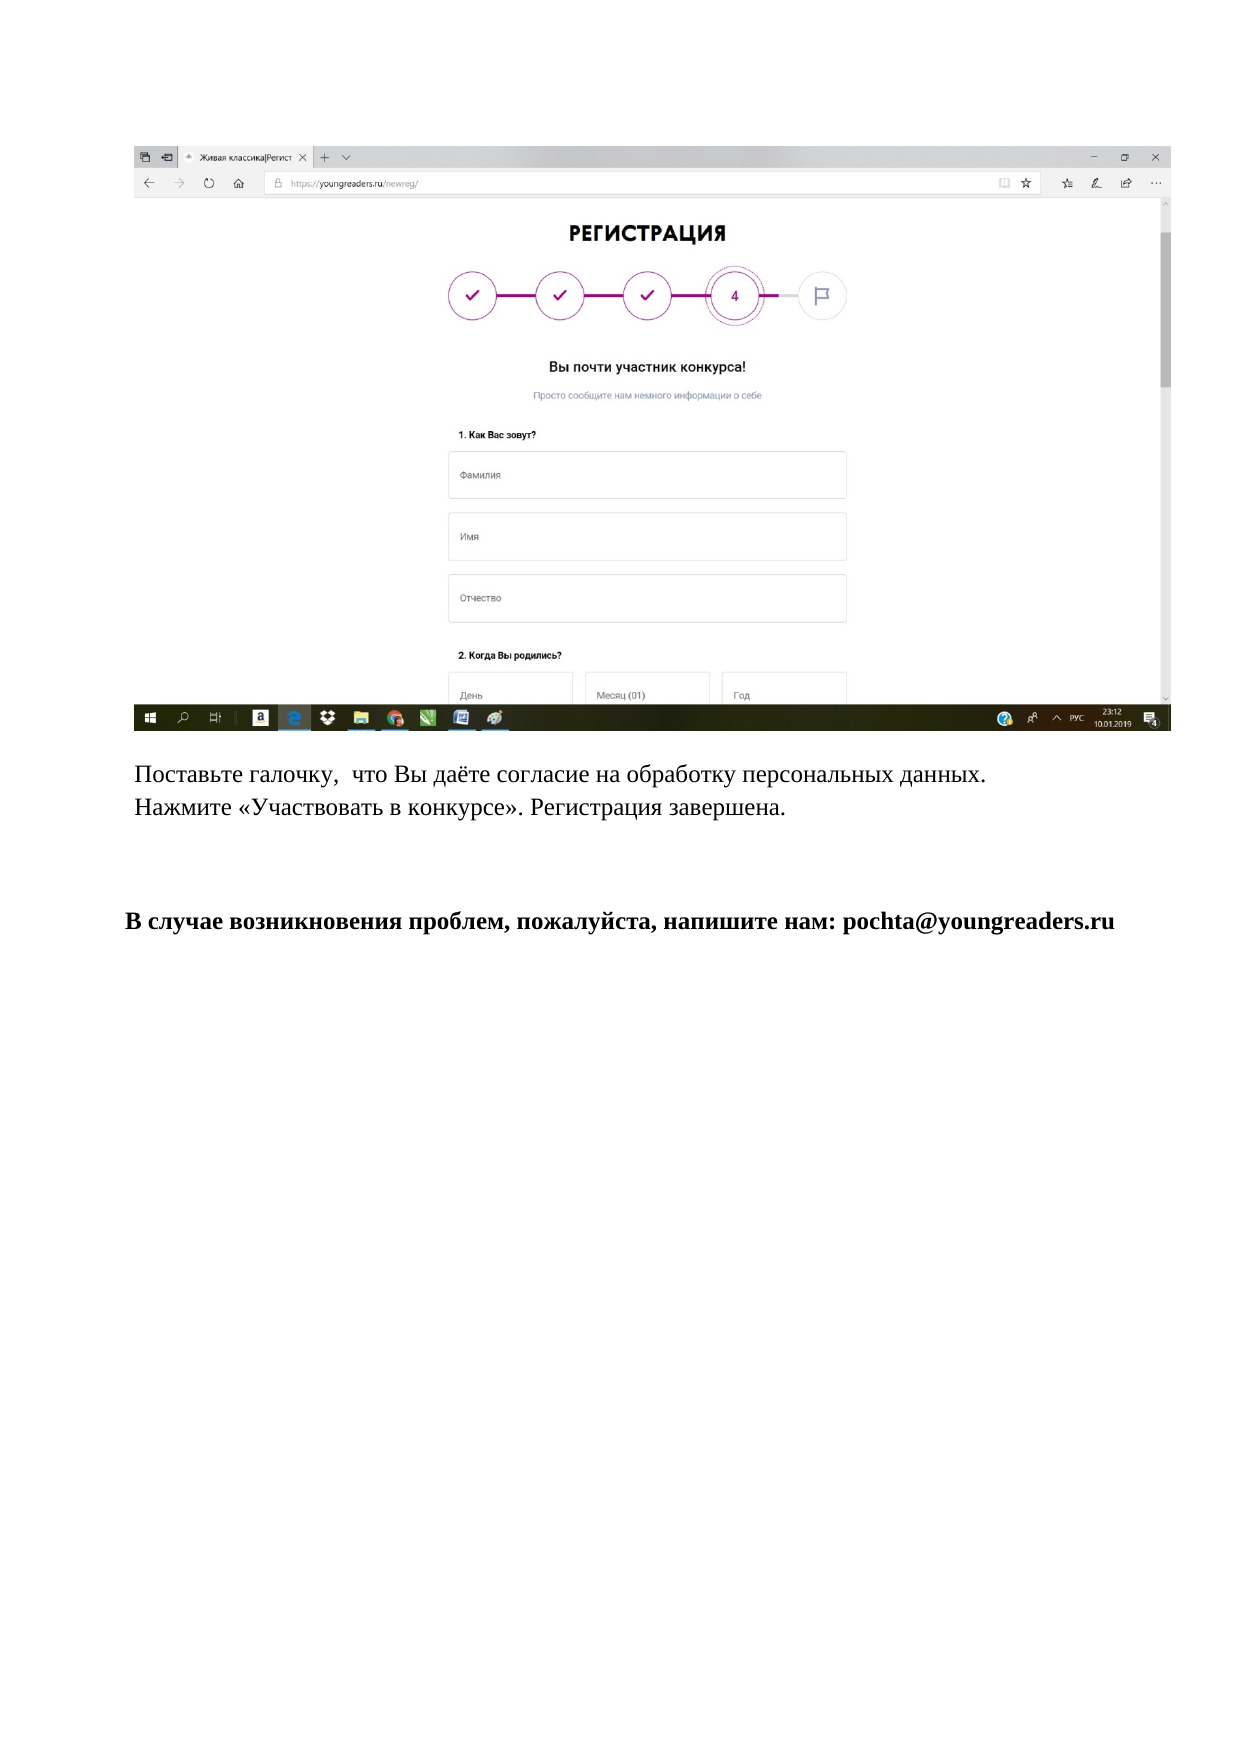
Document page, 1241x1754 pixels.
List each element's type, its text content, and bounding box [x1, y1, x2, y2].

text В случае возникновения проблем, пожалуйста, напишите нам: pochta@youngreaders.ru [59, 906, 1181, 935]
list Поставьте галочку, что Вы даёте согласие на обработку персональных данных. Нажмите «Участвовать в конкурсе». Регистрация завершена. [134, 759, 1181, 821]
picture [134, 146, 1171, 731]
